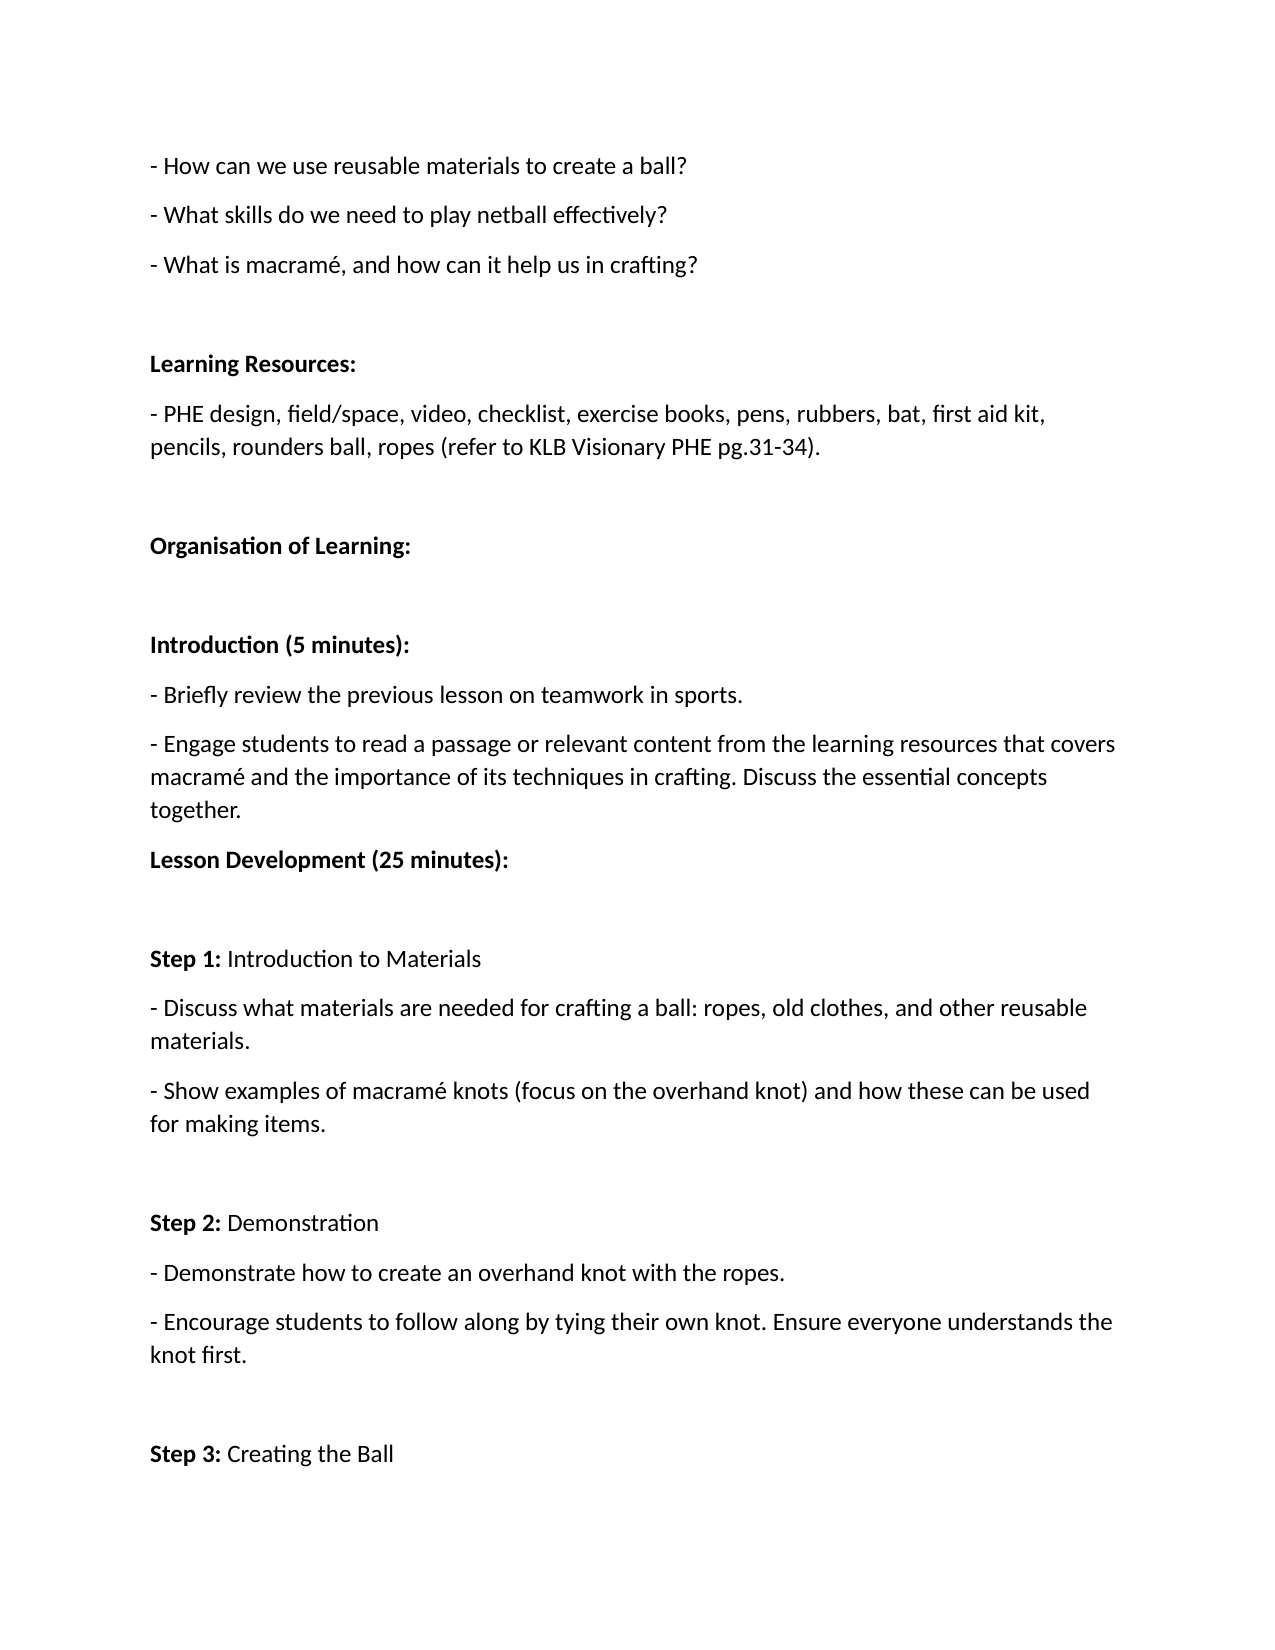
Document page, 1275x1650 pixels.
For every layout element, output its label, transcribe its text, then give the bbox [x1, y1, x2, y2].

text - Encourage students to follow along by tying their own knot. Ensure everyone understands the knot first. [150, 1306, 1125, 1370]
text - What skills do we need to play netball effectively? [150, 199, 1125, 230]
text Learning Resources: [150, 348, 1125, 379]
text - Demonstrate how to create an overhand knot with the ropes. [150, 1257, 1125, 1287]
text - What is macramé, and how can it help us in crafting? [150, 249, 1125, 280]
text - How can we use reusable materials to create a ball? [150, 150, 1125, 181]
text Step 1: Introduction to Materials [150, 943, 1125, 973]
text Introduction (5 minutes): [150, 629, 1125, 660]
text Step 2: Demonstration [150, 1207, 1125, 1238]
text - Show examples of macramé knots (focus on the overhand knot) and how these can be used for making items. [150, 1075, 1125, 1138]
text - Discuss what materials are needed for crafting a ball: ropes, old clothes, and other reusable materials. [150, 992, 1125, 1056]
text - Engage students to read a passage or relevant content from the learning resources that covers macramé and the importance of its techniques in crafting. Discuss the essential concepts together. [150, 728, 1125, 825]
text - Briefly review the previous lesson on teamwork in sports. [150, 679, 1125, 709]
text - PHE design, field/space, video, checklist, exercise books, pens, rubbers, bat, first aid kit, pencils, rounders ball, ropes (refer to KLB Visionary PHE pg.31-34). [150, 398, 1125, 461]
text Organisation of Learning: [150, 530, 1125, 561]
text Step 3: Creating the Ball [150, 1438, 1125, 1469]
text Lesson Development (25 minutes): [150, 844, 1125, 874]
